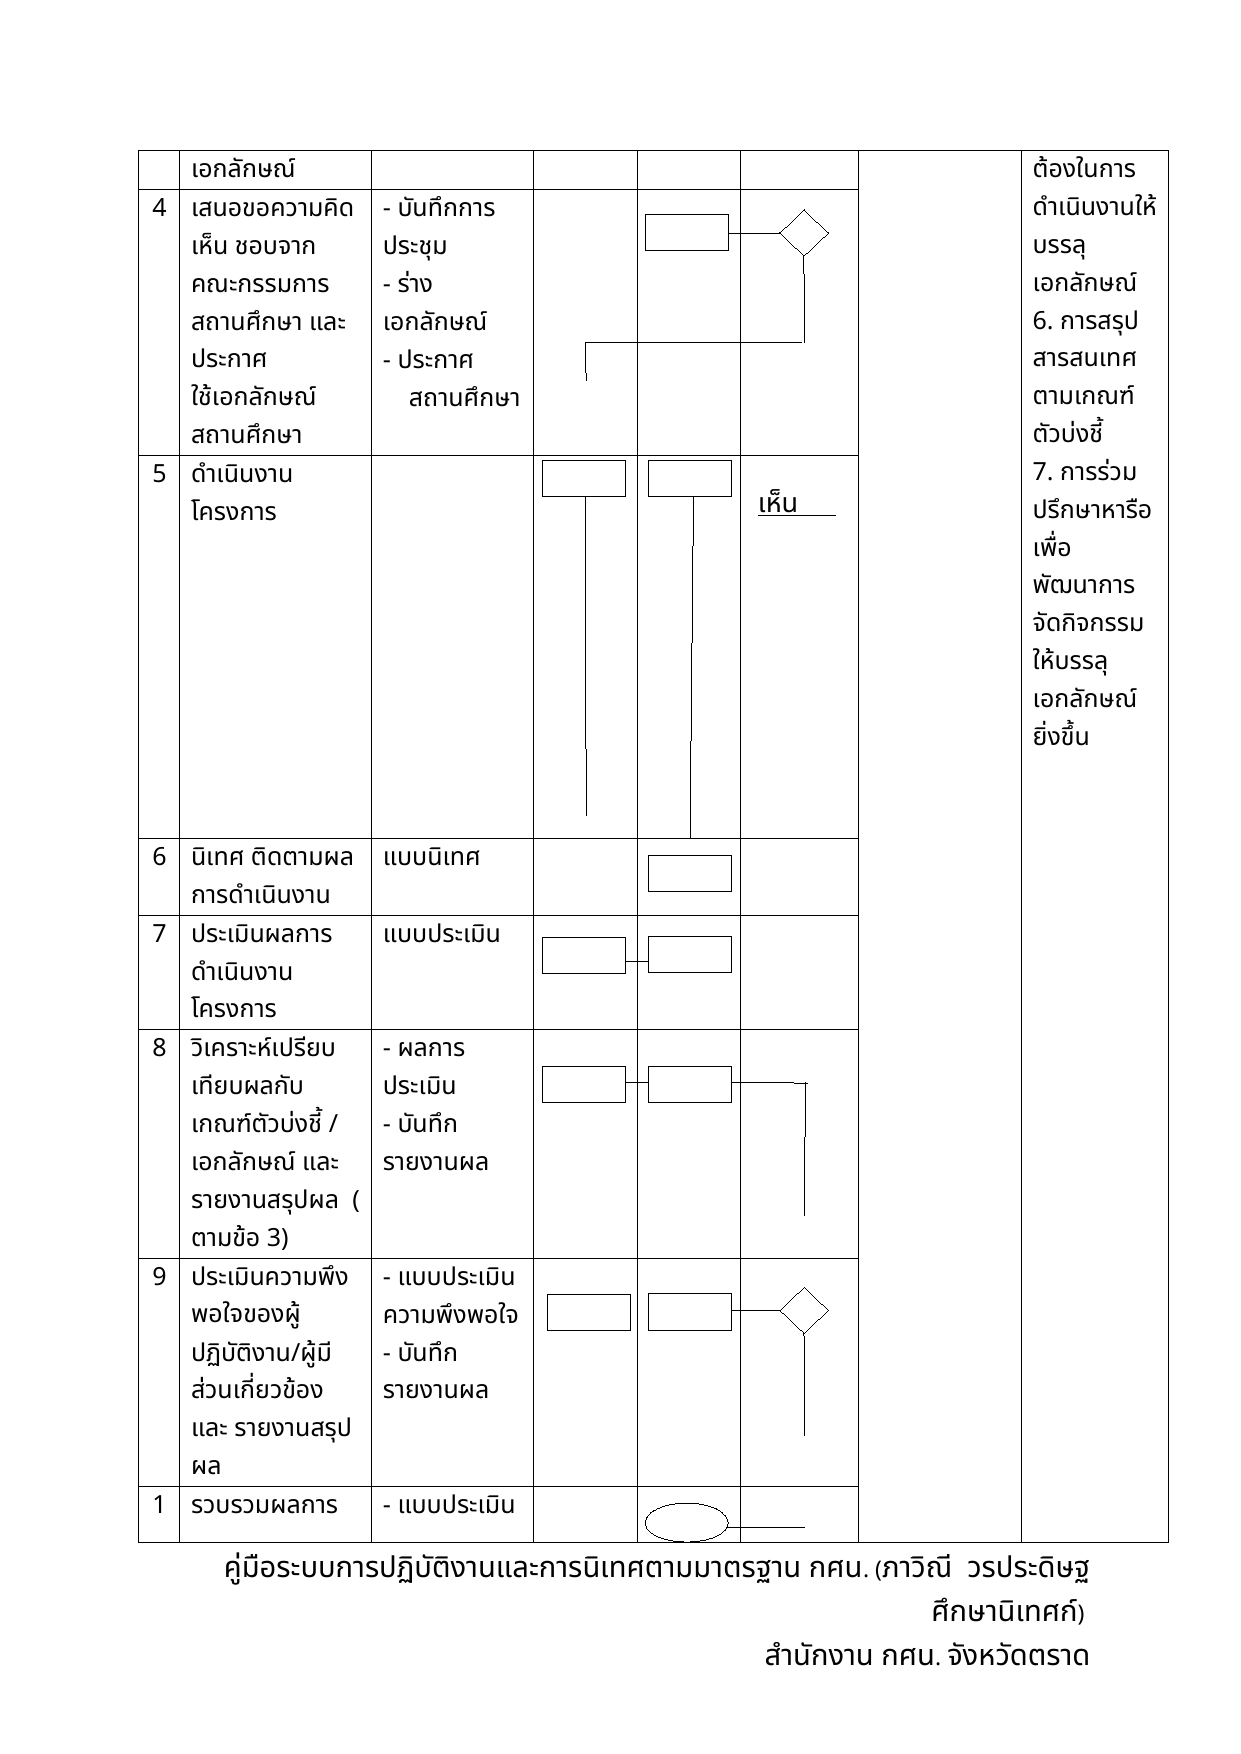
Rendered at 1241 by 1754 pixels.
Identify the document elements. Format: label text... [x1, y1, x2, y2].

table_cell แบบประเมิน [372, 916, 533, 1029]
table_cell [638, 1259, 740, 1486]
table_cell [534, 839, 637, 914]
table_cell [534, 1259, 637, 1486]
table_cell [180, 151, 371, 189]
table_cell [741, 1030, 858, 1257]
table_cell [180, 1487, 371, 1542]
table_cell 3 [139, 151, 179, 189]
table_cell - บันทึกการประชุม - ร่างเอกลักษณ์ - ประกาศ สถานศึกษา [372, 190, 533, 454]
table_cell [534, 1487, 637, 1542]
table_cell - ผลการประเมิน - บันทึกรายงานผล [372, 1030, 533, 1257]
table_cell [638, 916, 740, 1029]
table_cell [534, 456, 637, 838]
table_cell [741, 1259, 858, 1486]
table_cell [638, 839, 740, 914]
table_cell [638, 456, 740, 838]
table_cell เสนอขอความคิดเห็น ชอบจากคณะกรรมการสถานศึกษา และประกาศ ใช้เอกลักษณ์สถานศึกษา [180, 190, 371, 454]
table_cell [741, 190, 858, 454]
table_cell [741, 1487, 858, 1542]
table_cell 5 [139, 456, 179, 838]
table_cell ดำเนินงานโครงการ [180, 456, 371, 838]
table_cell นิเทศ ติดตามผล การดำเนินงาน [180, 839, 371, 914]
table_cell [638, 151, 740, 189]
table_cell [372, 1487, 533, 1542]
table_cell 9 [139, 1259, 179, 1486]
table_cell [534, 151, 637, 189]
table_cell [534, 190, 637, 454]
table_cell ประเมินความพึงพอใจของผู้ปฏิบัติงาน/ผู้มีส่วนเกี่ยวข้อง และ รายงานสรุปผล [180, 1259, 371, 1486]
table_cell [741, 916, 858, 1029]
table_cell [534, 1030, 637, 1257]
table_cell 6 [139, 839, 179, 914]
table_cell [741, 151, 858, 189]
table_cell [638, 190, 740, 342]
table_cell [638, 1083, 740, 1257]
table_cell 7 [139, 916, 179, 1029]
table_cell [741, 456, 858, 838]
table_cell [372, 1259, 533, 1486]
table_cell 4 [139, 190, 179, 454]
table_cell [372, 151, 533, 189]
table_cell วิเคราะห์เปรียบเทียบผลกับเกณฑ์ตัวบ่งชี้ / เอกลักษณ์ และ รายงานสรุปผล (ตามข้อ 3) [180, 1030, 371, 1257]
table_cell [372, 456, 533, 838]
table_cell [741, 839, 858, 914]
table_cell 10 [139, 1487, 179, 1542]
table_cell [638, 1487, 740, 1542]
table_cell [638, 343, 740, 454]
table_cell [638, 1030, 740, 1082]
table_cell แบบนิเทศ [372, 839, 533, 914]
table_cell [534, 916, 637, 1029]
table_cell 8 [139, 1030, 179, 1257]
table_cell ประเมินผลการดำเนินงานโครงการ [180, 916, 371, 1029]
